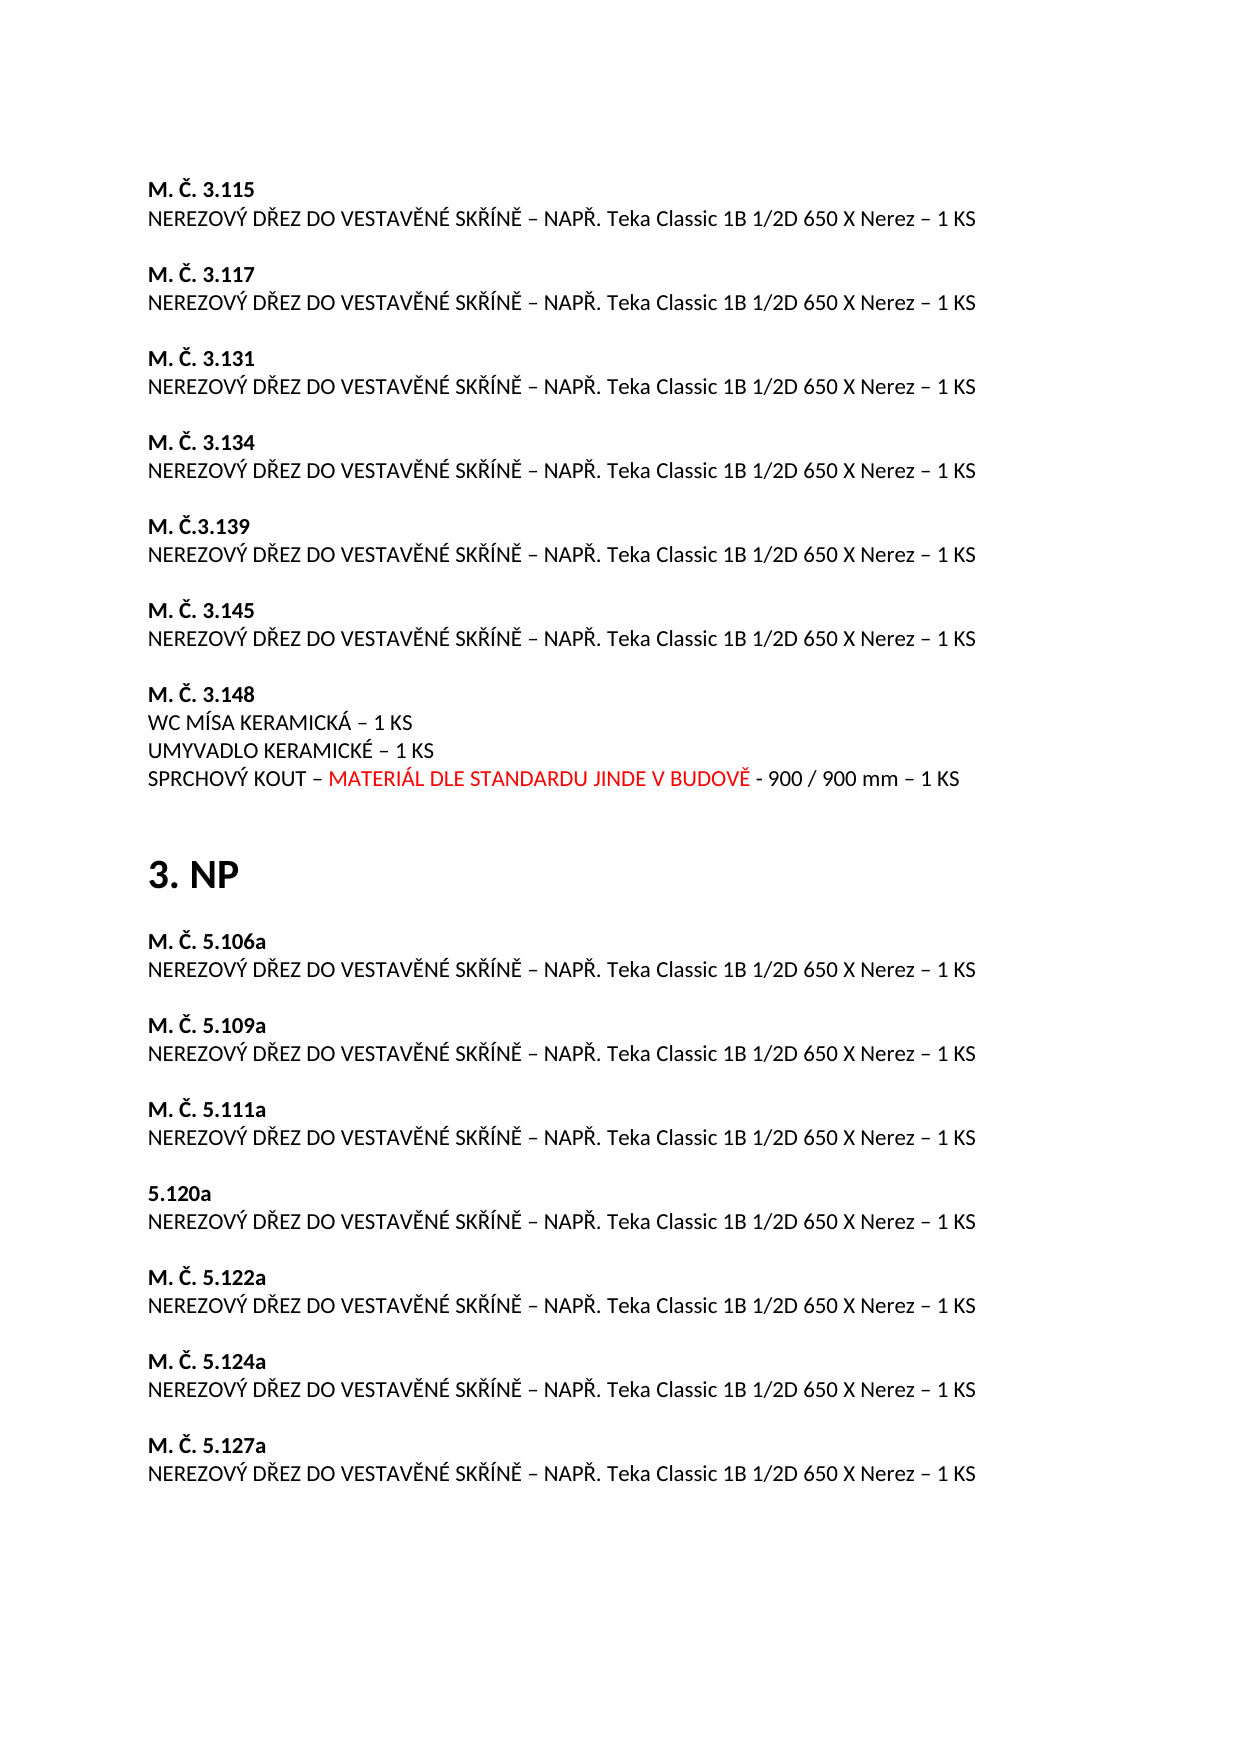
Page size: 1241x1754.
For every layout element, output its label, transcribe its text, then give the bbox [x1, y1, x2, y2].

text M. Č. 5.109a [148, 1011, 1093, 1039]
text NEREZOVÝ DŘEZ DO VESTAVĚNÉ SKŘÍNĚ – NAPŘ. Teka Classic 1B 1/2D 650 X Nerez – 1 KS [148, 1375, 1093, 1403]
text 3. NP [148, 848, 1093, 899]
text NEREZOVÝ DŘEZ DO VESTAVĚNÉ SKŘÍNĚ – NAPŘ. Teka Classic 1B 1/2D 650 X Nerez – 1 KS [148, 1123, 1093, 1151]
text NEREZOVÝ DŘEZ DO VESTAVĚNÉ SKŘÍNĚ – NAPŘ. Teka Classic 1B 1/2D 650 X Nerez – 1 KS [148, 372, 1093, 400]
text NEREZOVÝ DŘEZ DO VESTAVĚNÉ SKŘÍNĚ – NAPŘ. Teka Classic 1B 1/2D 650 X Nerez – 1 KS [148, 1291, 1093, 1319]
text NEREZOVÝ DŘEZ DO VESTAVĚNÉ SKŘÍNĚ – NAPŘ. Teka Classic 1B 1/2D 650 X Nerez – 1 KS [148, 288, 1093, 316]
text NEREZOVÝ DŘEZ DO VESTAVĚNÉ SKŘÍNĚ – NAPŘ. Teka Classic 1B 1/2D 650 X Nerez – 1 KS [148, 456, 1093, 484]
text M. Č. 5.122a [148, 1263, 1093, 1291]
text NEREZOVÝ DŘEZ DO VESTAVĚNÉ SKŘÍNĚ – NAPŘ. Teka Classic 1B 1/2D 650 X Nerez – 1 KS [148, 1039, 1093, 1067]
text M. Č. 5.106a [148, 927, 1093, 955]
text 5.120a [148, 1179, 1093, 1207]
text M. Č. 3.145 [148, 596, 1093, 624]
text M. Č. 3.131 [148, 344, 1093, 372]
text M. Č. 5.127a [148, 1431, 1093, 1459]
text M. Č.3.139 [148, 512, 1093, 540]
text SPRCHOVÝ KOUT – MATERIÁL DLE STANDARDU JINDE V BUDOVĚ - 900 / 900 mm – 1 KS [148, 764, 1093, 792]
text M. Č. 3.134 [148, 428, 1093, 456]
text NEREZOVÝ DŘEZ DO VESTAVĚNÉ SKŘÍNĚ – NAPŘ. Teka Classic 1B 1/2D 650 X Nerez – 1 KS [148, 1207, 1093, 1235]
text M. Č. 3.148 [148, 680, 1093, 708]
text NEREZOVÝ DŘEZ DO VESTAVĚNÉ SKŘÍNĚ – NAPŘ. Teka Classic 1B 1/2D 650 X Nerez – 1 KS [148, 540, 1093, 568]
text NEREZOVÝ DŘEZ DO VESTAVĚNÉ SKŘÍNĚ – NAPŘ. Teka Classic 1B 1/2D 650 X Nerez – 1 KS [148, 1459, 1093, 1487]
text NEREZOVÝ DŘEZ DO VESTAVĚNÉ SKŘÍNĚ – NAPŘ. Teka Classic 1B 1/2D 650 X Nerez – 1 KS [148, 955, 1093, 983]
text M. Č. 5.124a [148, 1347, 1093, 1375]
text M. Č. 5.111a [148, 1095, 1093, 1123]
text M. Č. 3.117 [148, 260, 1093, 288]
text WC MÍSA KERAMICKÁ – 1 KS [148, 708, 1093, 736]
text NEREZOVÝ DŘEZ DO VESTAVĚNÉ SKŘÍNĚ – NAPŘ. Teka Classic 1B 1/2D 650 X Nerez – 1 KS [148, 204, 1093, 232]
text M. Č. 3.115 [148, 176, 1093, 204]
text UMYVADLO KERAMICKÉ – 1 KS [148, 736, 1093, 764]
text NEREZOVÝ DŘEZ DO VESTAVĚNÉ SKŘÍNĚ – NAPŘ. Teka Classic 1B 1/2D 650 X Nerez – 1 KS [148, 624, 1093, 652]
